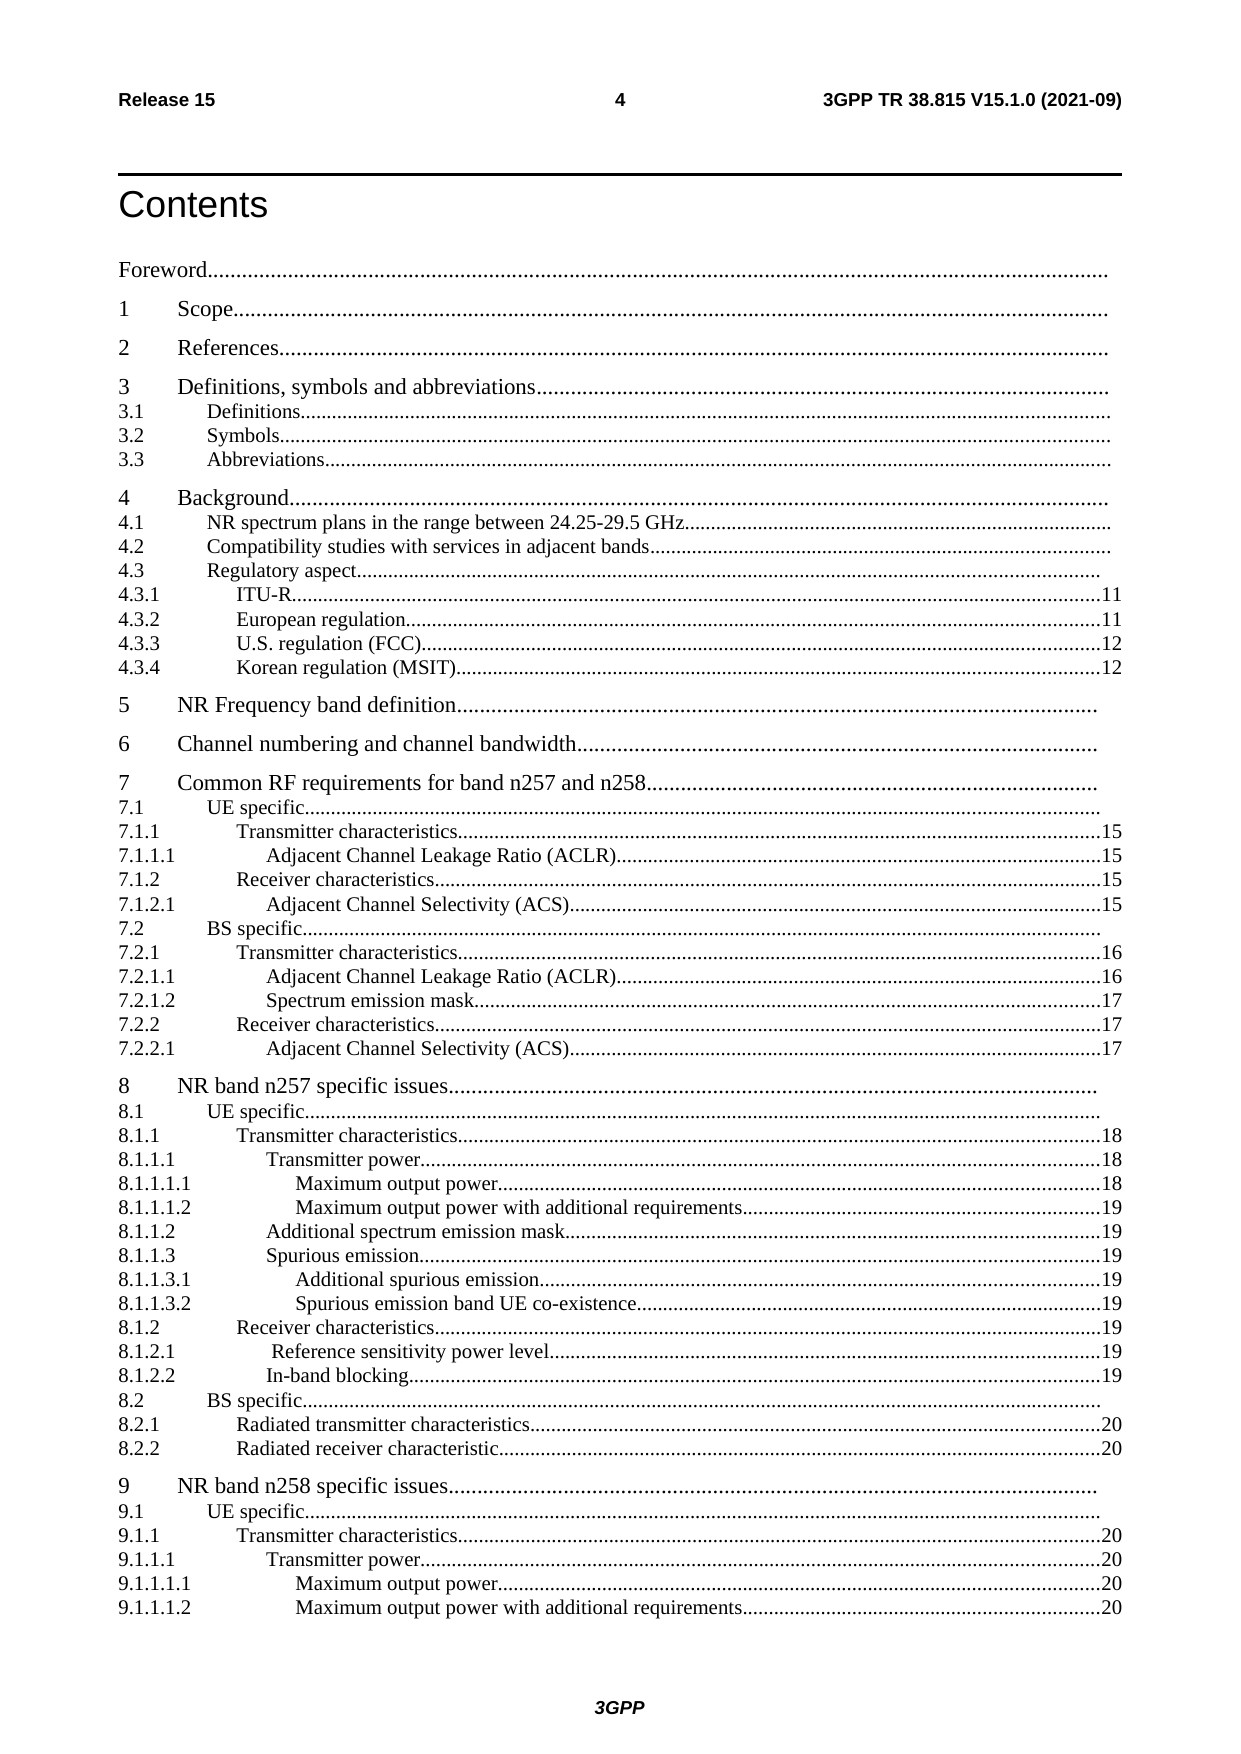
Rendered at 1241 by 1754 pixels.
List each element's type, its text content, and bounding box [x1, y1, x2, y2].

text 8.1.2 Receiver characteristics 19 [118, 1315, 1122, 1339]
text 7.2.1 Transmitter characteristics 16 [118, 939, 1122, 964]
text 7.1 UE specific 15 [118, 795, 1078, 819]
text Contents [118, 176, 1122, 225]
text 9.1.1.1 Transmitter power 20 [118, 1547, 1122, 1571]
text 8.2.1 Radiated transmitter characteristics 20 [118, 1412, 1122, 1436]
text 9 NR band n258 specific issues 20 [118, 1472, 1078, 1498]
text 9.1 UE specific 20 [118, 1498, 1078, 1523]
text 8 NR band n257 specific issues 18 [118, 1072, 1078, 1099]
text 8.1.1.1.1 Maximum output power 18 [118, 1171, 1122, 1195]
text 5 NR Frequency band definition 13 [118, 691, 1078, 717]
text 8.1.1.3.1 Additional spurious emission 19 [118, 1267, 1122, 1291]
text 8.1.1.3 Spurious emission 19 [118, 1243, 1122, 1267]
text 7.1.2.1 Adjacent Channel Selectivity (ACS) 15 [118, 891, 1122, 916]
text 8.1.1.2 Additional spectrum emission mask 19 [118, 1219, 1122, 1243]
text 6 Channel numbering and channel bandwidth 13 [118, 730, 1078, 756]
text 8.1.1.3.2 Spurious emission band UE co-existence 19 [118, 1291, 1122, 1315]
text 8.1.1 Transmitter characteristics 18 [118, 1123, 1122, 1147]
text 8.1 UE specific 18 [118, 1099, 1078, 1123]
text 7.2.2.1 Adjacent Channel Selectivity (ACS) 17 [118, 1036, 1122, 1060]
text 7.2.1.2 Spectrum emission mask 17 [118, 988, 1122, 1012]
text 4.3.3 U.S. regulation (FCC) 12 [118, 631, 1122, 654]
text 4.3.2 European regulation 11 [118, 606, 1122, 631]
text 8.2 BS specific 20 [118, 1387, 1078, 1412]
text 4.1 NR spectrum plans in the range between 24.25-29.5 GHz 8 [118, 510, 1078, 534]
text 8.1.1.1.2 Maximum output power with additional requirements 19 [118, 1195, 1122, 1219]
text 3.1 Definitions 7 [118, 399, 1078, 423]
text 9.1.1.1.2 Maximum output power with additional requirements 20 [118, 1595, 1122, 1619]
text 1 Scope 6 [118, 295, 1078, 321]
text 4.2 Compatibility studies with services in adjacent bands 9 [118, 534, 1078, 558]
text 3.2 Symbols 7 [118, 423, 1078, 447]
text 8.2.2 Radiated receiver characteristic 20 [118, 1436, 1122, 1460]
text 8.1.2.2 In-band blocking 19 [118, 1363, 1122, 1387]
text 4.3.1 ITU-R 11 [118, 582, 1122, 606]
text 3 Definitions, symbols and abbreviations 7 [118, 373, 1078, 399]
text 8.1.2.1 Reference sensitivity power level 19 [118, 1339, 1122, 1363]
text 4 Background 7 [118, 484, 1078, 510]
text 7.2.1.1 Adjacent Channel Leakage Ratio (ACLR) 16 [118, 964, 1122, 988]
text 7.1.2 Receiver characteristics 15 [118, 867, 1122, 891]
text 4.3.4 Korean regulation (MSIT) 12 [118, 654, 1122, 679]
text 7.2 BS specific 16 [118, 916, 1078, 939]
text 3.3 Abbreviations 7 [118, 447, 1078, 471]
text Foreword 5 [118, 256, 1078, 283]
text 9.1.1 Transmitter characteristics 20 [118, 1523, 1122, 1547]
text 7 Common RF requirements for band n257 and n258 14 [118, 769, 1078, 795]
text 9.1.1.1.1 Maximum output power 20 [118, 1571, 1122, 1595]
text 7.2.2 Receiver characteristics 17 [118, 1012, 1122, 1036]
text 7.1.1.1 Adjacent Channel Leakage Ratio (ACLR) 15 [118, 843, 1122, 867]
text 4.3 Regulatory aspect 11 [118, 558, 1078, 582]
text 8.1.1.1 Transmitter power 18 [118, 1147, 1122, 1171]
text 7.1.1 Transmitter characteristics 15 [118, 819, 1122, 843]
text 2 References 6 [118, 334, 1078, 360]
